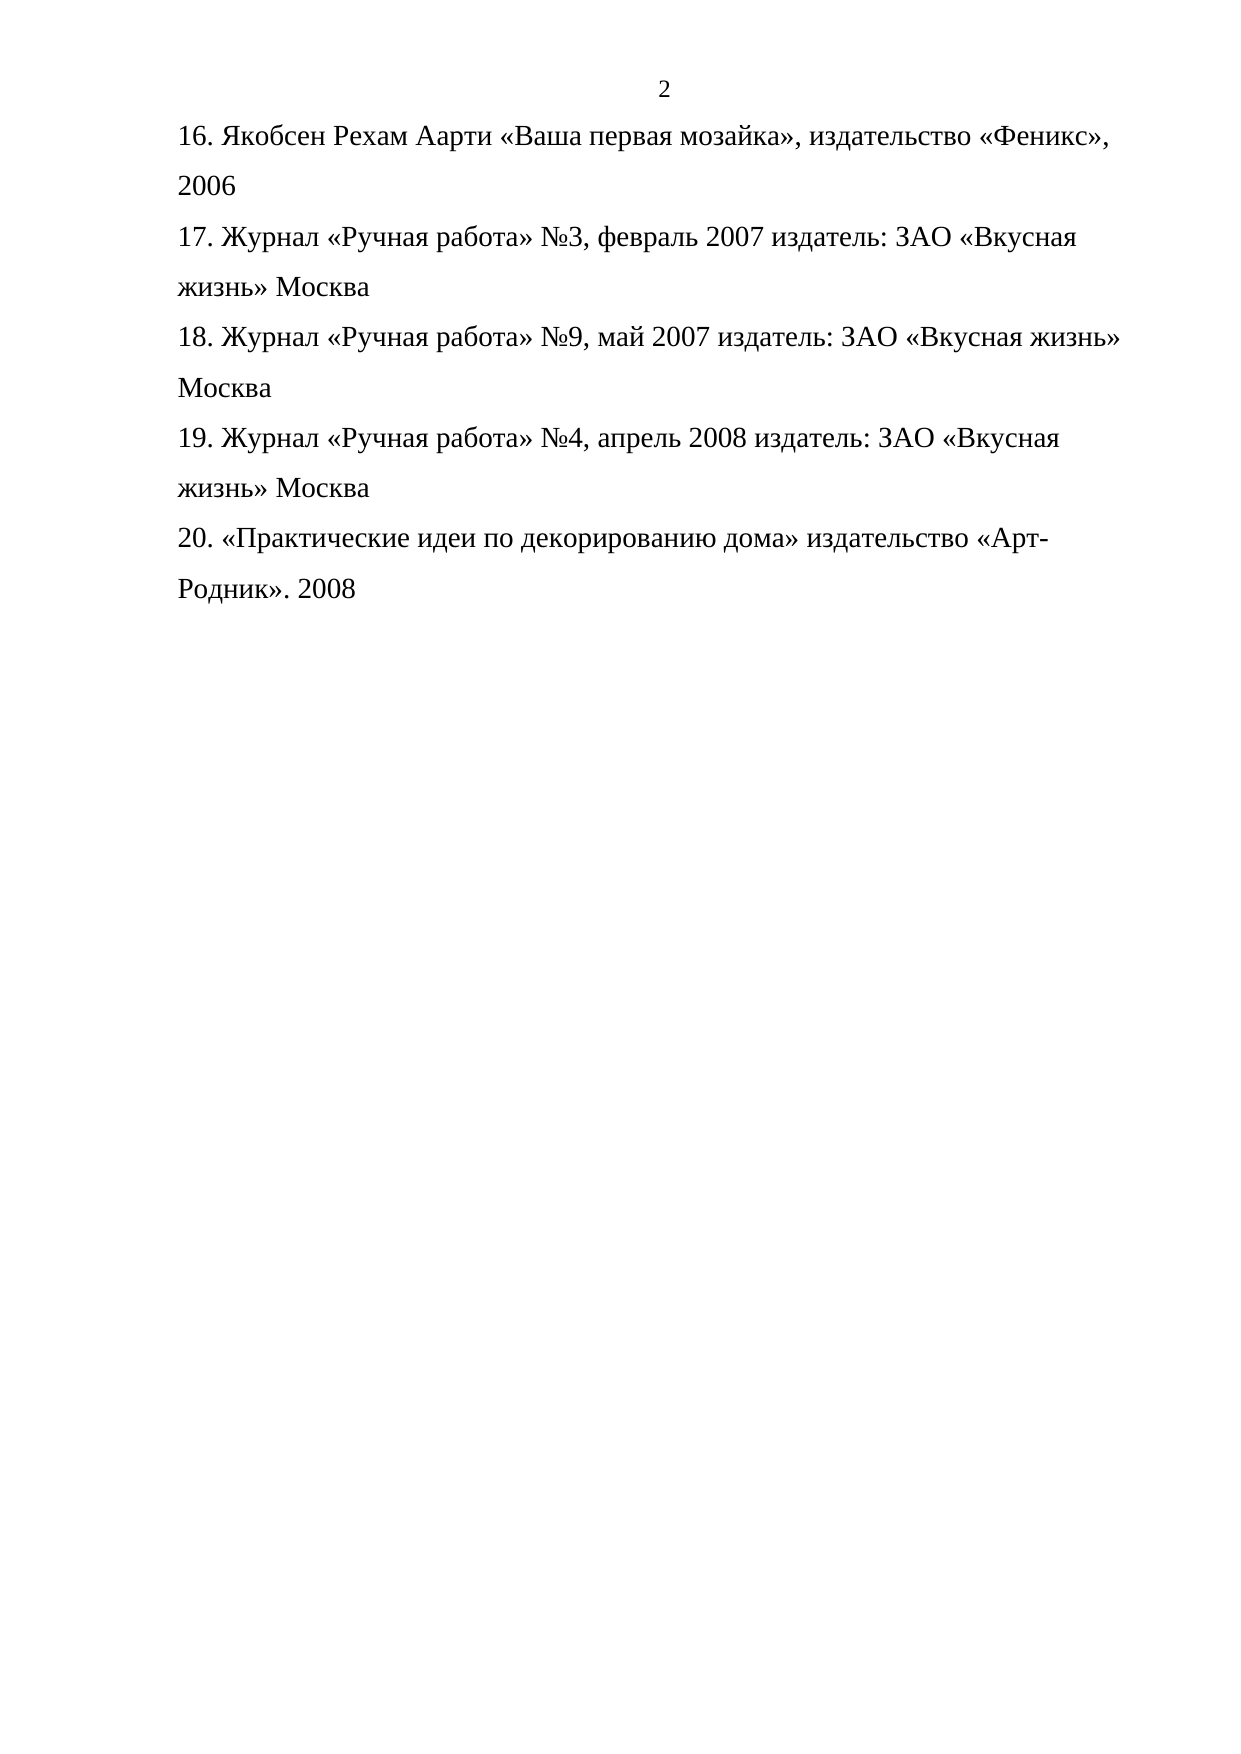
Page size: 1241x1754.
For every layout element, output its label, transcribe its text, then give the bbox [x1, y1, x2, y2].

text 17. Журнал «Ручная работа» №3, февраль 2007 издатель: ЗАО «Вкусная жизнь» Москва [177, 219, 1152, 303]
text 18. Журнал «Ручная работа» №9, май 2007 издатель: ЗАО «Вкусная жизнь» Москва [177, 319, 1152, 403]
text 20. «Практические идеи по декорированию дома» издательство «Арт-Родник». 2008 [177, 521, 1152, 604]
text 19. Журнал «Ручная работа» №4, апрель 2008 издатель: ЗАО «Вкусная жизнь» Москва [177, 420, 1152, 504]
text 16. Якобсен Рехам Аарти «Ваша первая мозайка», издательство «Феникс», 2006 [177, 118, 1152, 202]
